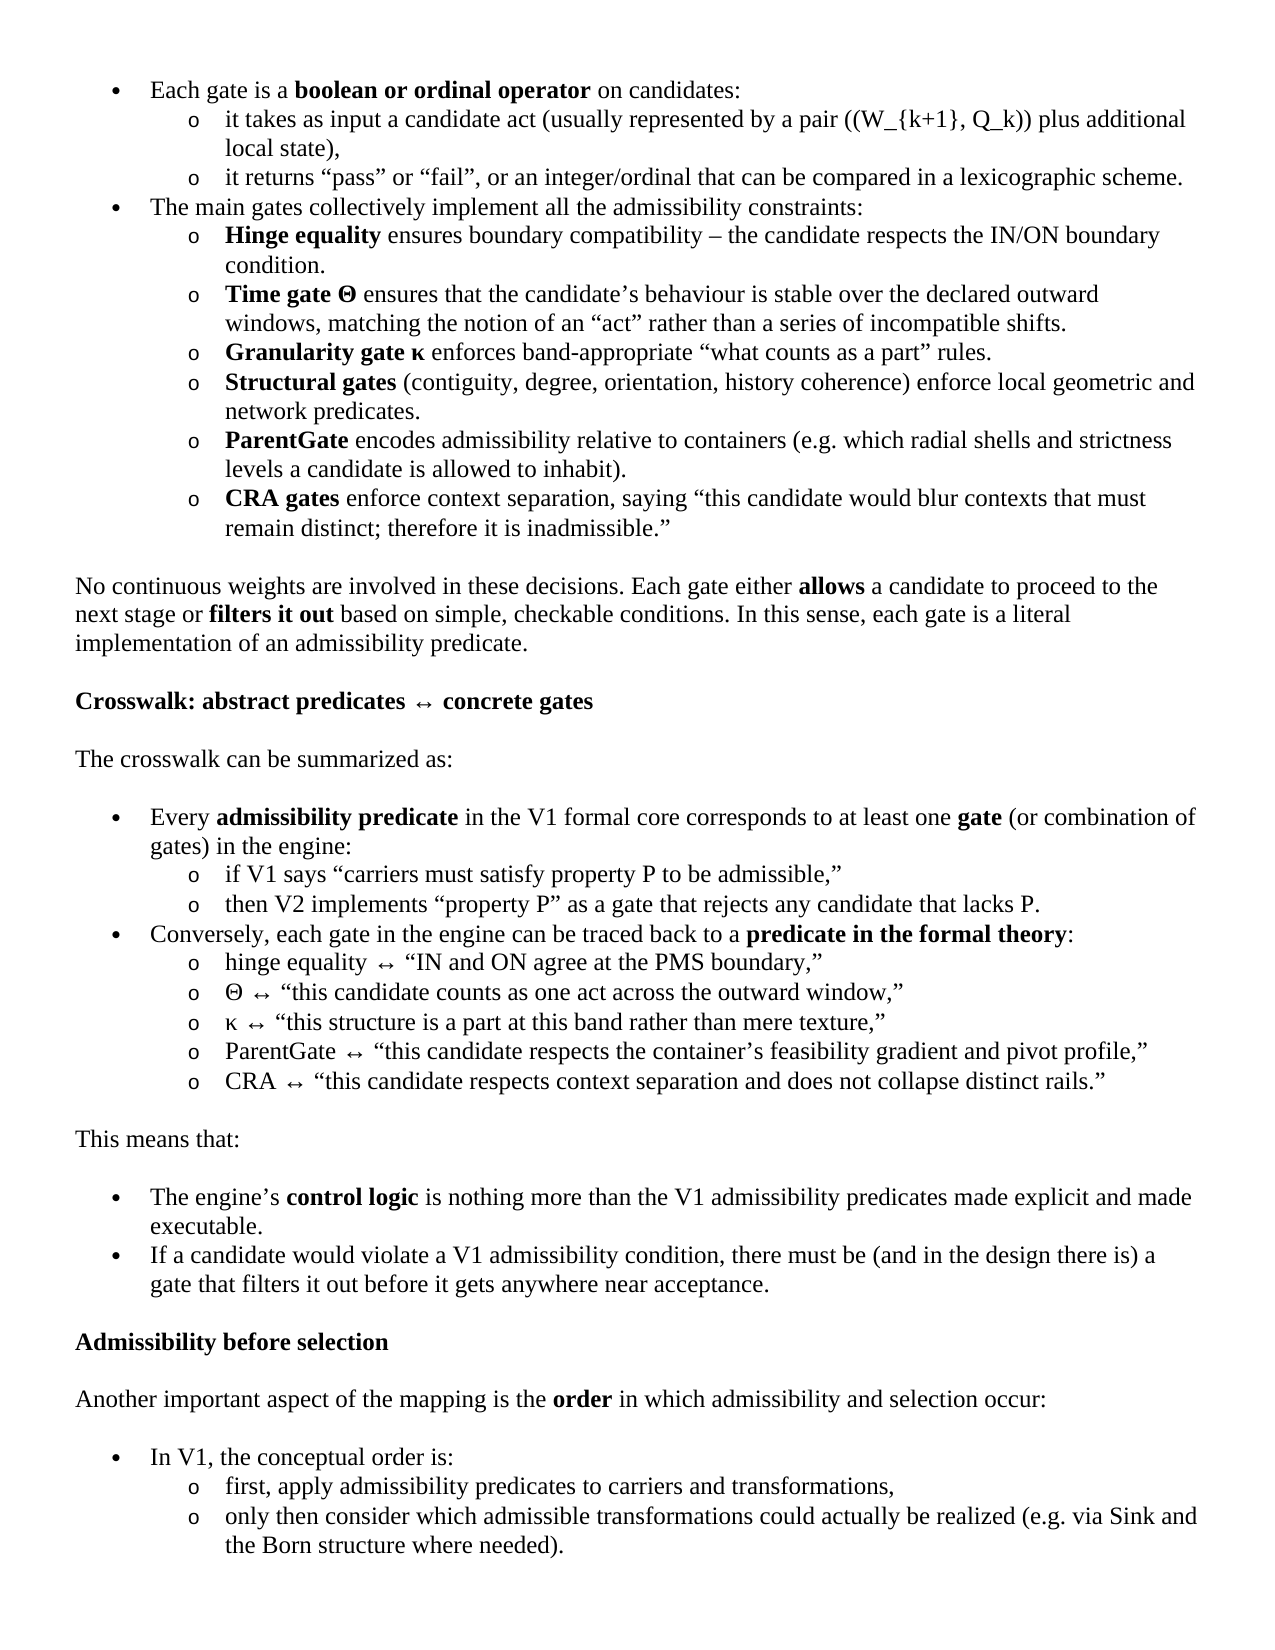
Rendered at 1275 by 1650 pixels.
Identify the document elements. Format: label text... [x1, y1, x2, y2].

list Structural gates (contiguity, degree, orientation, history coherence) enforce local geometric and network predicates. [187, 367, 1200, 425]
list The engine’s control logic is nothing more than the V1 admissibility predicates made explicit and made executable. [112, 1182, 1200, 1240]
list If a candidate would violate a V1 admissibility condition, there must be (and in the design there is) a gate that filters it out before it gets anywhere near acceptance. [112, 1240, 1200, 1297]
list only then consider which admissible transformations could actually be realized (e.g. via Sink and the Born structure where needed). [187, 1501, 1200, 1559]
list Θ ↔ “this candidate counts as one act across the outward window,” [187, 977, 1200, 1007]
list first, apply admissibility predicates to carriers and transformations, [187, 1471, 1200, 1501]
text The crosswalk can be summarized as: [75, 744, 1200, 773]
list if V1 says “carriers must satisfy property P to be admissible,” [187, 859, 1200, 889]
list ParentGate encodes admissibility relative to containers (e.g. which radial shells and strictness levels a candidate is allowed to inhabit). [187, 425, 1200, 483]
list Time gate Θ ensures that the candidate’s behaviour is stable over the declared outward windows, matching the notion of an “act” rather than a series of incompatible shifts. [187, 279, 1200, 337]
list CRA gates enforce context separation, saying “this candidate would blur contexts that must remain distinct; therefore it is inadmissible.” [187, 483, 1200, 542]
list it returns “pass” or “fail”, or an integer/ordinal that can be compared in a lexicographic scheme. [187, 162, 1200, 192]
list CRA ↔ “this candidate respects context separation and does not collapse distinct rails.” [187, 1066, 1200, 1095]
list it takes as input a candidate act (usually represented by a pair ((W_{k+1}, Q_k)) plus additional local state), [187, 104, 1200, 162]
list Conversely, each gate in the engine can be traced back to a predicate in the formal theory: [112, 919, 1200, 947]
list In V1, the conceptual order is: [112, 1442, 1200, 1471]
list Every admissibility predicate in the V1 formal core corresponds to at least one gate (or combination of gates) in the engine: [112, 802, 1200, 859]
list Each gate is a boolean or ordinal operator on candidates: [112, 75, 1200, 104]
text Another important aspect of the mapping is the order in which admissibility and selection occur: [75, 1384, 1200, 1413]
list Granularity gate κ enforces band-appropriate “what counts as a part” rules. [187, 337, 1200, 367]
list Hinge equality ensures boundary compatibility – the candidate respects the IN/ON boundary condition. [187, 220, 1200, 279]
list The main gates collectively implement all the admissibility constraints: [112, 192, 1200, 220]
text Crosswalk: abstract predicates ↔ concrete gates [75, 686, 1200, 715]
text This means that: [75, 1124, 1200, 1153]
text No continuous weights are involved in these decisions. Each gate either allows a candidate to proceed to the next stage or filters it out based on simple, checkable conditions. In this sense, each gate is a literal implementation of an admissibility predicate. [75, 571, 1200, 657]
text Admissibility before selection [75, 1327, 1200, 1355]
list ParentGate ↔ “this candidate respects the container’s feasibility gradient and pivot profile,” [187, 1036, 1200, 1066]
list then V2 implements “property P” as a gate that rejects any candidate that lacks P. [187, 889, 1200, 919]
list hinge equality ↔ “IN and ON agree at the PMS boundary,” [187, 947, 1200, 977]
list κ ↔ “this structure is a part at this band rather than mere texture,” [187, 1007, 1200, 1036]
